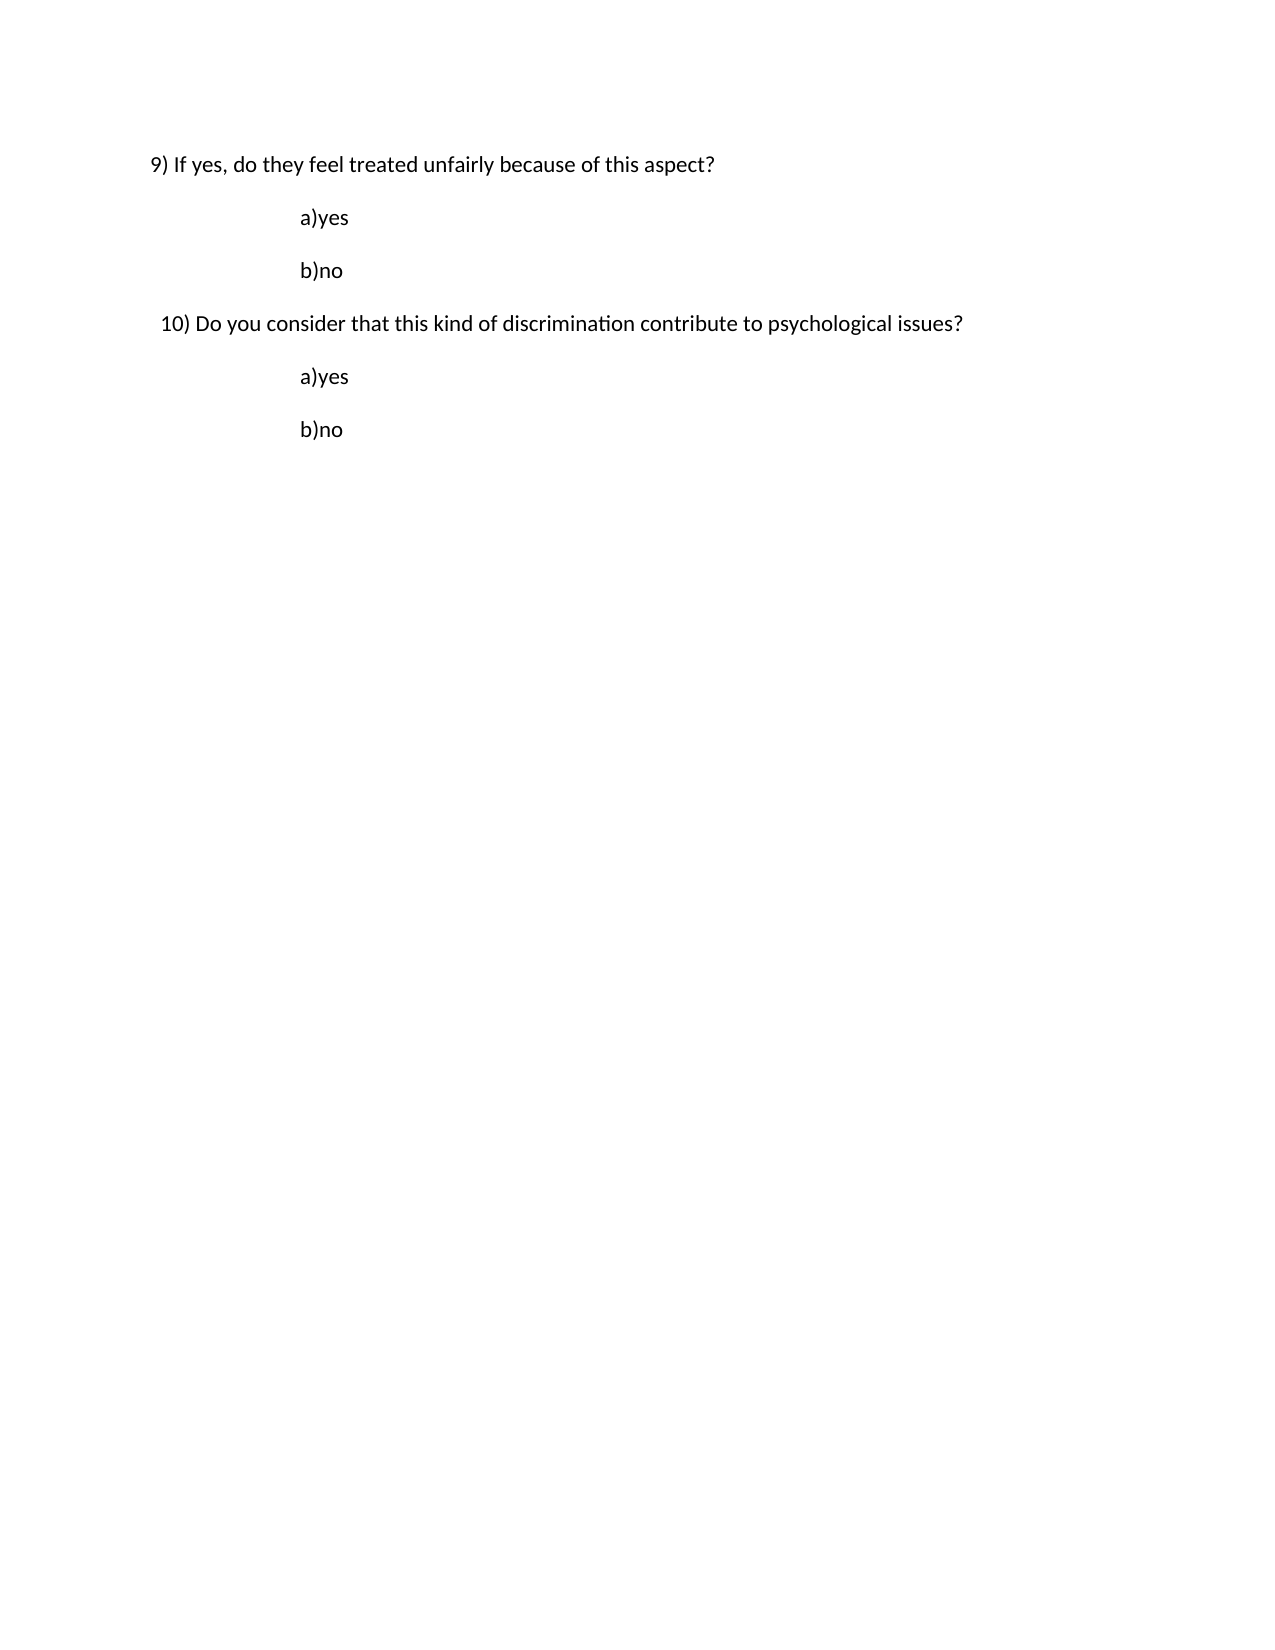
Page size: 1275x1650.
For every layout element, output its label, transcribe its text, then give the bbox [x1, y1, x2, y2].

text a)yes [150, 362, 1125, 390]
text 9) If yes, do they feel treated unfairly because of this aspect? [150, 150, 1125, 178]
text a)yes [150, 203, 1125, 231]
text b)no [150, 256, 1125, 284]
text b)no [150, 415, 1125, 443]
text 10) Do you consider that this kind of discrimination contribute to psychological issues? [150, 309, 1125, 337]
